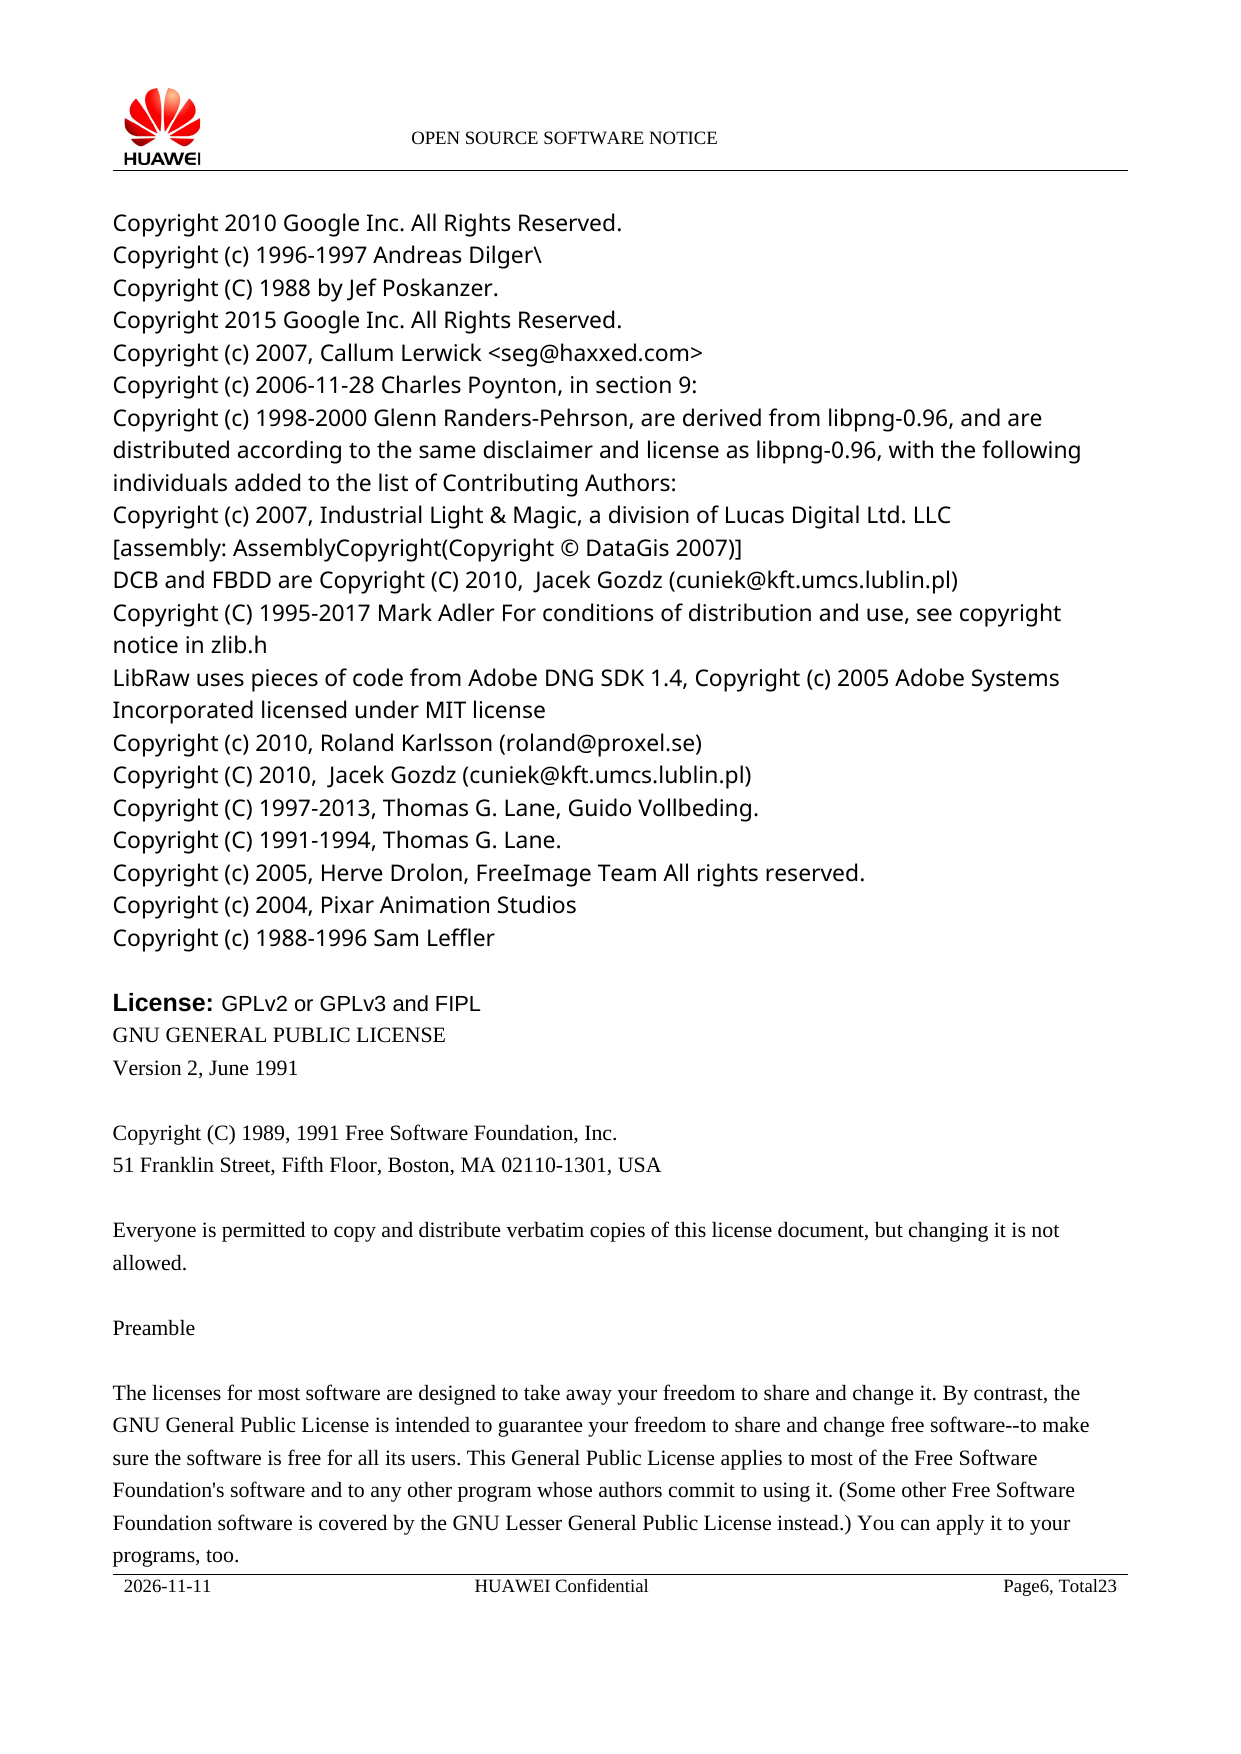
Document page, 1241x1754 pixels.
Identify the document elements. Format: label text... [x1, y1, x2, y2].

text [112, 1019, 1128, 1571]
text License: GPLv2 or GPLv3 and FIPL [112, 986, 1128, 1019]
picture [124, 88, 201, 165]
